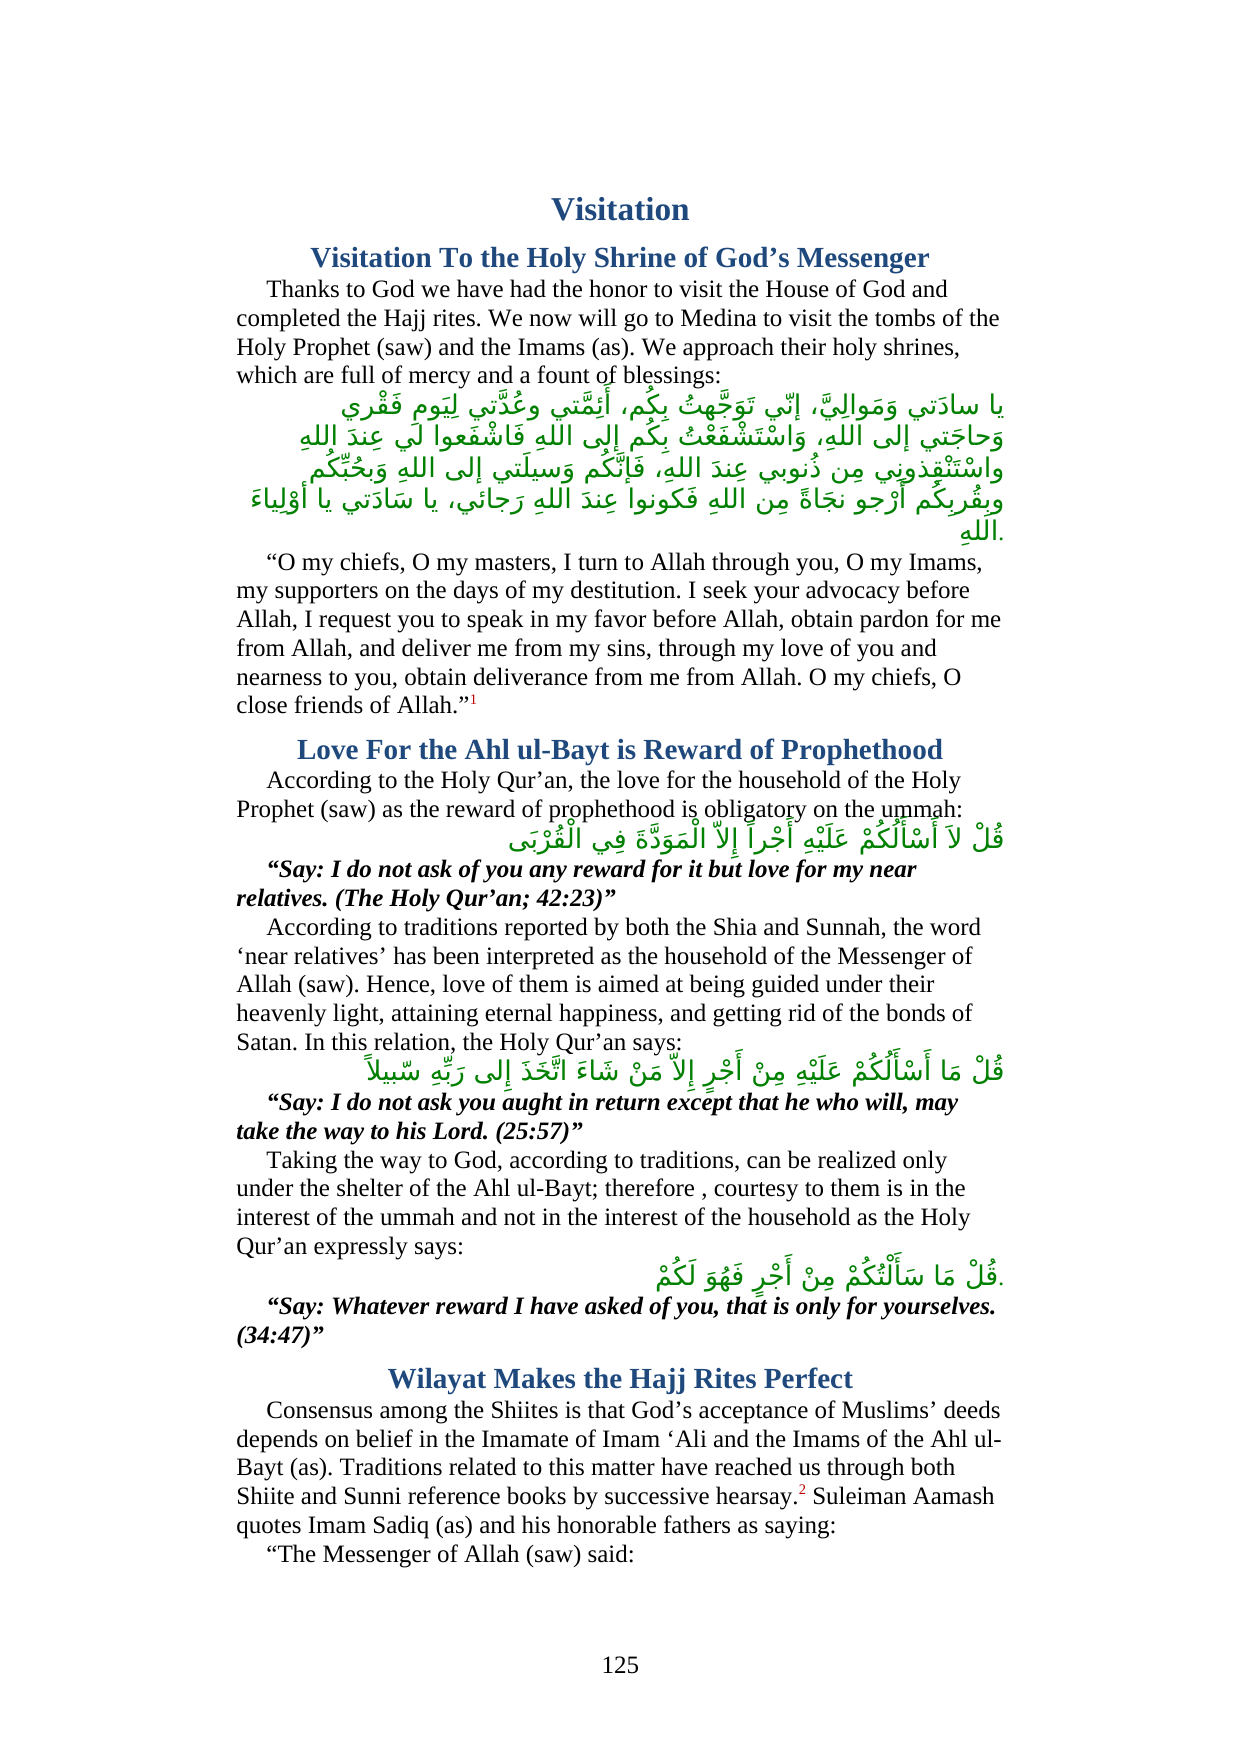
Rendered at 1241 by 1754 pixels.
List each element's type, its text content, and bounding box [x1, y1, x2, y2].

subtitle Love For the Ahl ul-Bayt is Reward of Prophethood [236, 732, 1004, 765]
text “O my chiefs, O my masters, I turn to Allah through you, O my Imams, my supporters on the days of my destitution. I seek your advocacy before Allah, I request you to speak in my favor before Allah, obtain pardon for me from Allah, and deliver me from my sins, through my love of you and nearness to you, obtain deliverance from me from Allah. O my chiefs, O close friends of Allah.”1 [236, 547, 1004, 719]
text “The Messenger of Allah (saw) said: [236, 1539, 1004, 1567]
text Thanks to God we have had the honor to visit the House of God and completed the Hajj rites. We now will go to Medina to visit the tombs of the Holy Prophet (saw) and the Imams (as). We approach their holy shrines, which are full of mercy and a fount of blessings: [236, 274, 1004, 389]
text According to traditions reported by both the Shia and Sunnah, the word ‘near relatives’ has been interpreted as the household of the Messenger of Allah (saw). Hence, love of them is aimed at being guided under their heavenly light, attaining eternal happiness, and getting rid of the bonds of Satan. In this relation, the Holy Qur’an says: [236, 912, 1004, 1056]
subtitle Visitation [236, 190, 1004, 228]
text Taking the way to God, according to traditions, can be realized only under the shelter of the Ahl ul-Bayt; therefore , courtesy to them is in the interest of the ummah and not in the interest of the household as the Holy Qur’an expressly says: [236, 1145, 1004, 1260]
text قُلْ لاَ أَسْأَلُكُمْ عَلَيْهِ أَجْراً إِلاّ الْمَوَدَّةَ فِي الْقُرْبَى [236, 823, 1004, 854]
text “Say: I do not ask you aught in return except that he who will, may take the way to his Lord. (25:57)” [236, 1087, 1004, 1145]
text “Say: Whatever reward I have asked of you, that is only for yourselves. (34:47)” [236, 1291, 1004, 1349]
text قُلْ مَا سَأَلْتُكُمْ مِنْ أَجْرٍ فَهُوَ لَكُمْ. [236, 1260, 1004, 1291]
text According to the Holy Qur’an, the love for the household of the Holy Prophet (saw) as the reward of prophethood is obligatory on the ummah: [236, 765, 1004, 823]
text قُلْ مَا أَسْأَلُكُمْ عَلَيْهِ مِنْ أَجْرٍ إِلاّ مَنْ شَاءَ اتَّخَذَ إِلى رَبِّهِ سّبيلاً [236, 1056, 1004, 1087]
text يا سادَتي وَمَوالِيَّ، إنّي تَوَجَّهتُ بِكُم، أَئِمَّتي وعُدَّتي لِيَومِ فَقْري وَحاجَتي إلى اللهِ، وَاسْتَشْفَعْتُ بِكُم إلى اللهِ فَاشْفَعوا لي عِندَ اللهِ واسْتَنْقِذونِي مِن ذُنوبي عِندَ اللهِ، فَإنَّكُم وَسيلَتي إلى اللهِ وَبحُبِّكُم وبِقُربِكُم أَرْجو نجَاةً مِن اللهِ فَكونوا عِندَ اللهِ رَجائي، يا سَادَتي يا أوْلِياءَ اللهِ. [236, 389, 1004, 547]
subtitle Wilayat Makes the Hajj Rites Perfect [236, 1361, 1004, 1395]
text Consensus among the Shiites is that God’s acceptance of Muslims’ deeds depends on belief in the Imamate of Imam ‘Ali and the Imams of the Ahl ul-Bayt (as). Traditions related to this matter have reached us through both Shiite and Sunni reference books by successive hearsay.2 Suleiman Aamash quotes Imam Sadiq (as) and his honorable fathers as saying: [236, 1395, 1004, 1539]
text “Say: I do not ask of you any reward for it but love for my near relatives. (The Holy Qur’an; 42:23)” [236, 854, 1004, 912]
subtitle Visitation To the Holy Shrine of God’s Messenger [236, 241, 1004, 274]
